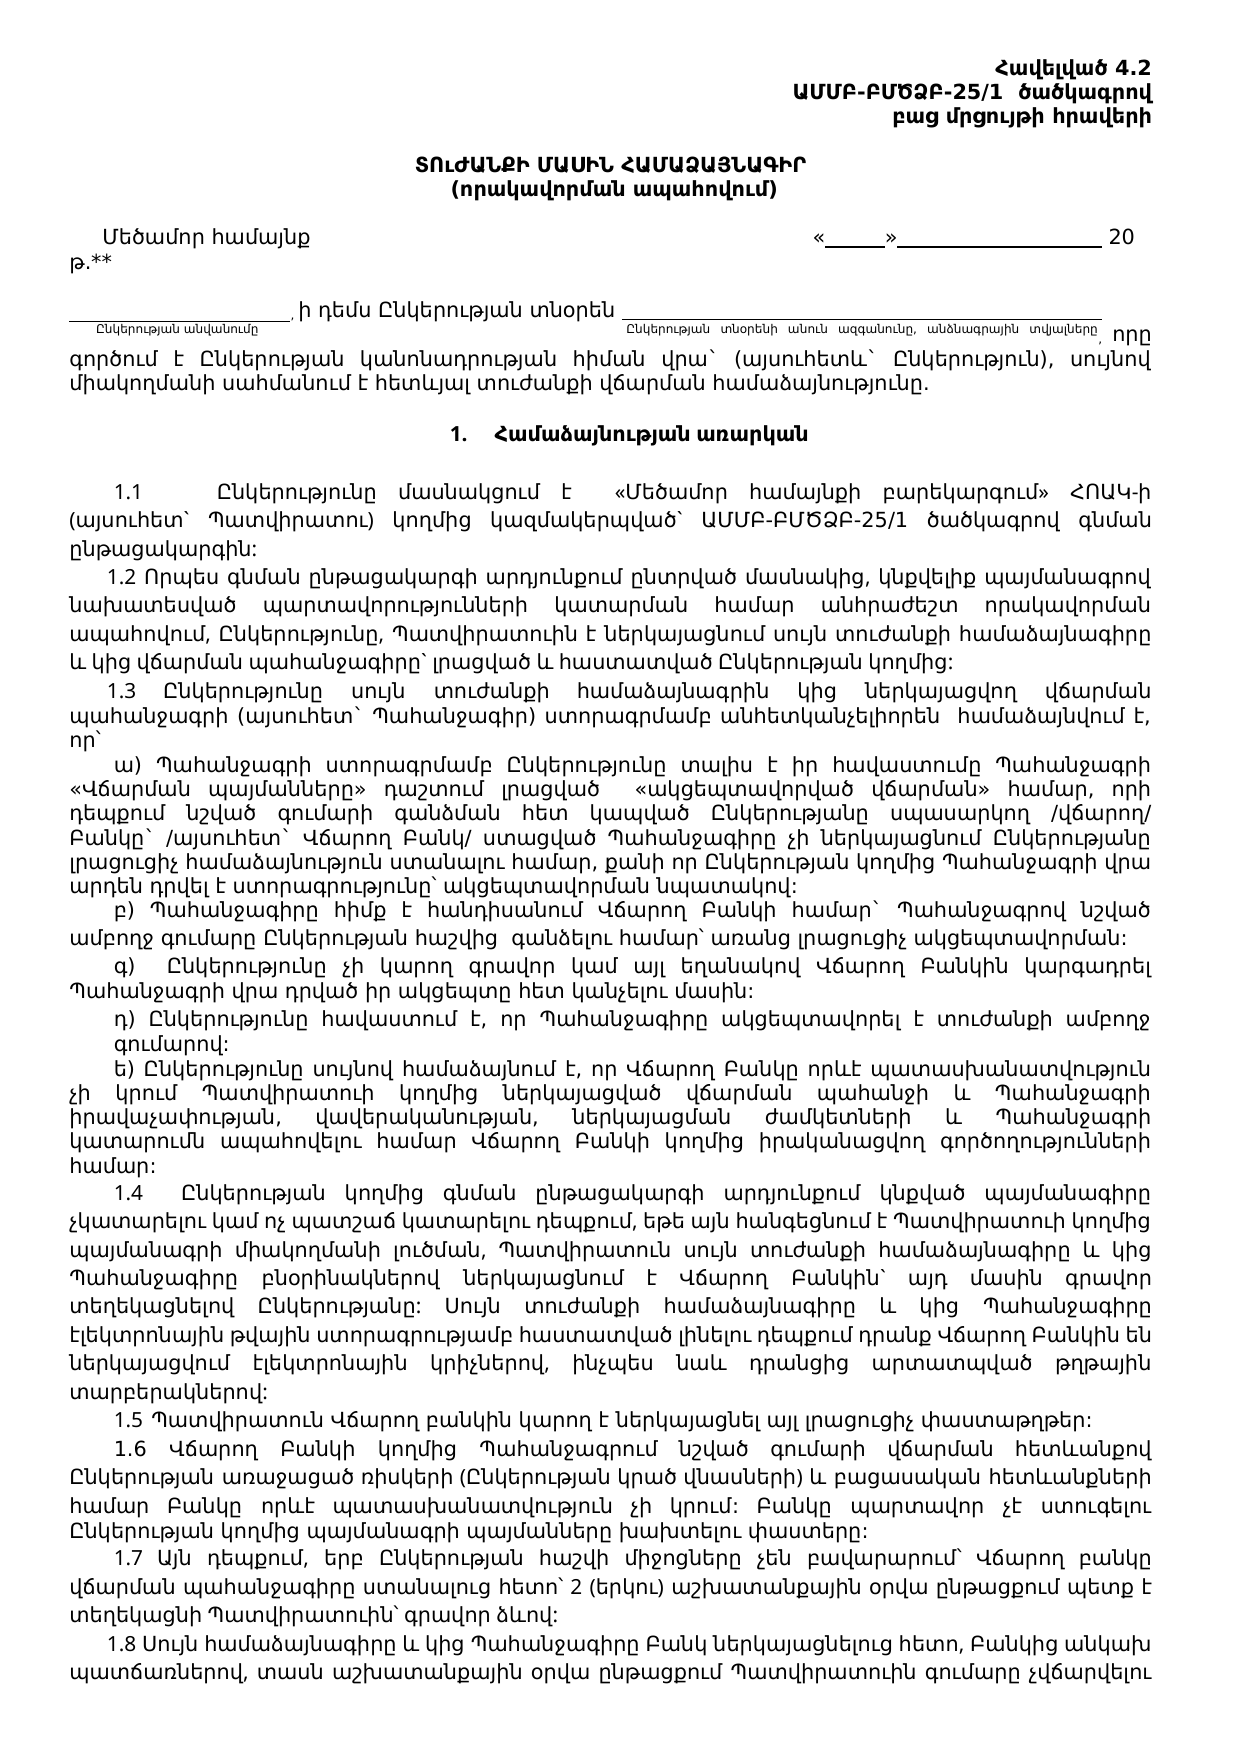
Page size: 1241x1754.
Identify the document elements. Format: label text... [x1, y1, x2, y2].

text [69, 1629, 1152, 1686]
text 1.7 Այն դեպքում, երբ Ընկերության հաշվի միջոցները չեն բավարարում՝ Վճարող բանկը վճարման պահանջագիրը ստանալուց հետո՝ 2 (երկու) աշխատանքային օրվա ընթացքում պետք է տեղեկացնի Պատվիրատուին՝ գրավոր ձևով: [69, 1543, 1152, 1629]
text 1.3 Ընկերությունը սույն տուժանքի համաձայնագրին կից ներկայացվող վճարման պահանջագրի (այսուհետ` Պահանջագիր) ստորագրմամբ անհետկանչելիորեն համաձայնվում է, որ՝ [69, 676, 1152, 753]
text բ) Պահանջագիրը հիմք է հանդիսանում Վճարող Բանկի համար` Պահանջագրով նշված ամբողջ գումարը Ընկերության հաշվից գանձելու համար՝ առանց լրացուցիչ ակցեպտավորման: [69, 898, 1152, 951]
text ե) Ընկերությունը սույնով համաձայնում է, որ Վճարող Բանկը որևէ պատասխանատվություն չի կրում Պատվիրատուի կողմից ներկայացված վճարման պահանջի և Պահանջագրի իրավաչափության, վավերականության, ներկայացման ժամկետների և Պահանջագրի կատարումն ապահովելու համար Վճարող Բանկի կողմից իրականացվող գործողությունների համար: [69, 1057, 1152, 1178]
text գ) Ընկերությունը չի կարող գրավոր կամ այլ եղանակով Վճարող Բանկին կարգադրել Պահանջագրի վրա դրված իր ակցեպտը հետ կանչելու մասին: [69, 951, 1152, 1004]
text բաց մրցույթի հրավերի [69, 104, 1152, 128]
text Ընկերության անվանումը Ընկերության տնօրենի անուն ազգանունը, անձնագրային տվյալները, որը գործում է Ընկերության կանոնադրության հիման վրա` (այսուհետև` Ընկերություն), սույնով միակողմանի սահմանում է հետևյալ տուժանքի վճարման համաձայնությունը. [69, 322, 1152, 395]
text (որակավորման ապահովում) [69, 177, 1152, 201]
text 1.2 Որպես գնման ընթացակարգի արդյունքում ընտրված մասնակից, կնքվելիք պայմանագրով նախատեսված պարտավորությունների կատարման համար անհրաժեշտ որակավորման ապահովում, Ընկերությունը, Պատվիրատուին է ներկայացնում սույն տուժանքի համաձայնագիրը և կից վճարման պահանջագիրը` լրացված և հաստատված Ընկերության կողմից: [69, 562, 1152, 676]
text Մեծամոր համայնք « » 20 թ.** [69, 225, 1152, 274]
text դ) Ընկերությունը հավաստում է, որ Պահանջագիրը ակցեպտավորել է տուժանքի ամբողջ գումարով: [113, 1004, 1152, 1057]
list Պատվիրատուն Վճարող բանկին կարող է ներկայացնել այլ լրացուցիչ փաստաթղթեր: [113, 1405, 1152, 1434]
list Ընկերությունը մասնակցում է «Մեծամոր համայնքի բարեկարգում» ՀՈԱԿ-ի (այսուհետ` Պատվիրատու) կողմից կազմակերպված` ԱՄՄԲ-ԲՄԾՁԲ-25/1 ծածկագրով գնման ընթացակարգին: [69, 477, 1152, 562]
text Հավելված 4.2 [69, 56, 1152, 80]
text , ի դեմս Ընկերության տնօրեն [69, 298, 1152, 322]
text ՏՈւԺԱՆՔԻ ՄԱՍԻՆ ՀԱՄԱՁԱՅՆԱԳԻՐ [69, 153, 1152, 177]
text ԱՄՄԲ-ԲՄԾՁԲ-25/1 ծածկագրով [69, 80, 1152, 104]
text ա) Պահանջագրի ստորագրմամբ Ընկերությունը տալիս է իր հավաստումը Պահանջագրի «Վճարման պայմանները» դաշտում լրացված «ակցեպտավորված վճարման» համար, որի դեպքում նշված գումարի գանձման հետ կապված Ընկերությանը սպասարկող /վճարող/ Բանկը` /այսուհետ` Վճարող Բանկ/ ստացված Պահանջագիրը չի ներկայացնում Ընկերությանը լրացուցիչ համաձայնություն ստանալու համար, քանի որ Ընկերության կողմից Պահանջագրի վրա արդեն դրվել է ստորագրությունը՝ ակցեպտավորման նպատակով: [69, 753, 1152, 898]
text 1.4 Ընկերության կողմից գնման ընթացակարգի արդյունքում կնքված պայմանագիրը չկատարելու կամ ոչ պատշաճ կատարելու դեպքում, եթե այն հանգեցնում է Պատվիրատուի կողմից պայմանագրի միակողմանի լուծման, Պատվիրատուն սույն տուժանքի համաձայնագիրը և կից Պահանջագիրը բնօրինակներով ներկայացնում է Վճարող Բանկին` այդ մասին գրավոր տեղեկացնելով Ընկերությանը: Սույն տուժանքի համաձայնագիրը և կից Պահանջագիրը էլեկտրոնային թվային ստորագրությամբ հաստատված լինելու դեպքում դրանք Վճարող Բանկին են ներկայացվում էլեկտրոնային կրիչներով, ինչպես նաև դրանցից արտատպված թղթային տարբերակներով: [69, 1178, 1152, 1405]
list Համաձայնության առարկան [107, 419, 1152, 448]
text 1.6 Վճարող Բանկի կողմից Պահանջագրում նշված գումարի վճարման հետևանքով Ընկերության առաջացած ռիսկերի (Ընկերության կրած վնասների) և բացասական հետևանքների համար Բանկը որևէ պատասխանատվություն չի կրում: Բանկը պարտավոր չէ ստուգելու Ընկերության կողմից պայմանագրի պայմանները խախտելու փաստերը: [69, 1434, 1152, 1543]
